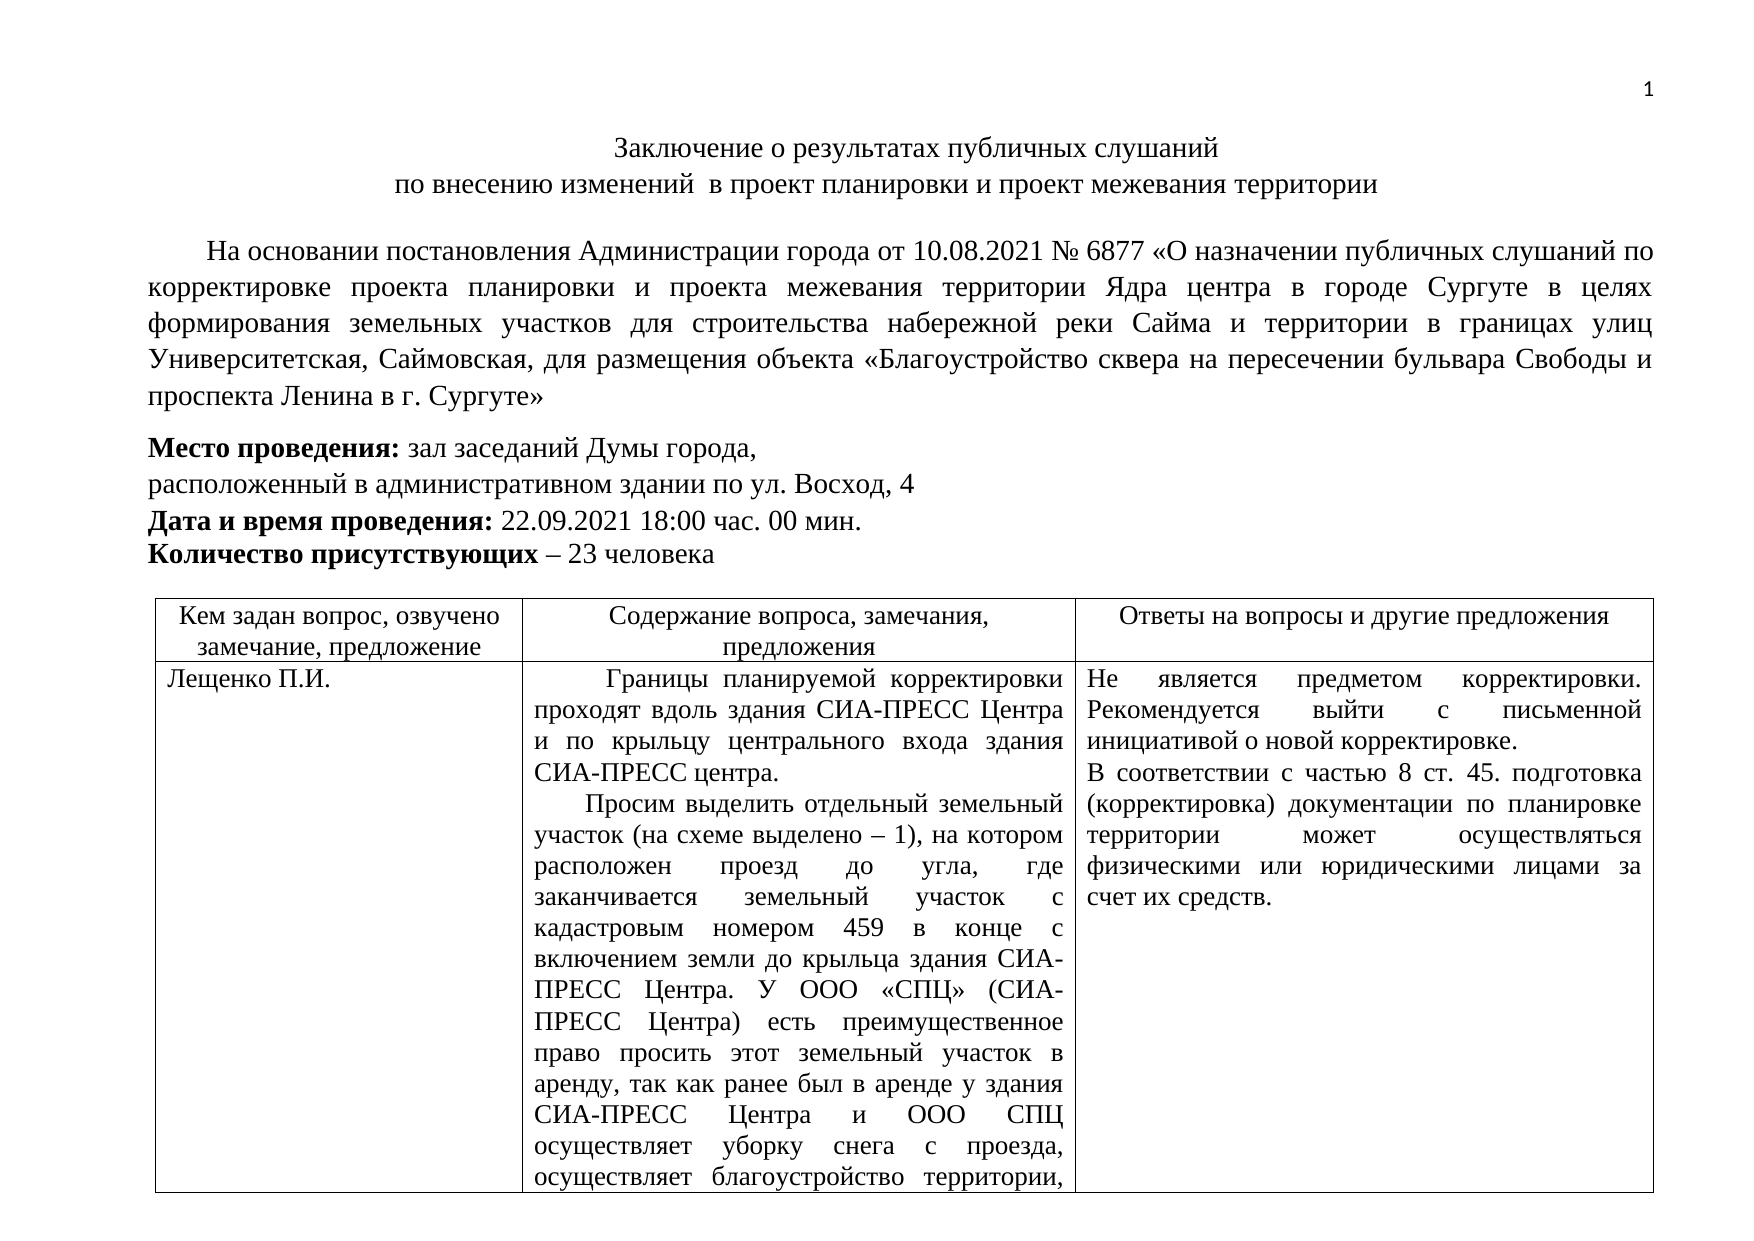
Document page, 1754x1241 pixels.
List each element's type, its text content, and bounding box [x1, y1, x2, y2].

text На основании постановления Администрации города от 10.08.2021 № 6877 «О назначении публичных слушаний по корректировке проекта планировки и проекта межевания территории Ядра центра в городе Сургуте в целях формирования земельных участков для строительства набережной реки Сайма и территории в границах улиц Университетская, Саймовская, для размещения объекта «Благоустройство сквера на пересечении бульвара Свободы и проспекта Ленина в г. Сургуте» [148, 233, 1654, 411]
table_header Ответы на вопросы и другие предложения [1076, 599, 1653, 661]
table_header Кем задан вопрос, озвучено замечание, предложение [156, 599, 522, 661]
text Заключение о результатах публичных слушаний [179, 130, 1654, 163]
text Место проведения: зал заседаний Думы города, [145, 430, 1654, 464]
text Количество присутствующих – 23 человека [145, 536, 1654, 570]
text Дата и время проведения: 22.09.2021 18:00 час. 00 мин. [145, 503, 1654, 536]
text расположенный в административном здании по ул. Восход, 4 [145, 467, 1654, 500]
table_header Содержание вопроса, замечания, предложения [523, 599, 1075, 661]
text по внесению изменений в проект планировки и проект межевания территории [118, 166, 1654, 199]
table_cell Лещенко П.И. [156, 662, 522, 1192]
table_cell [1076, 662, 1653, 1192]
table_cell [523, 662, 1075, 1192]
